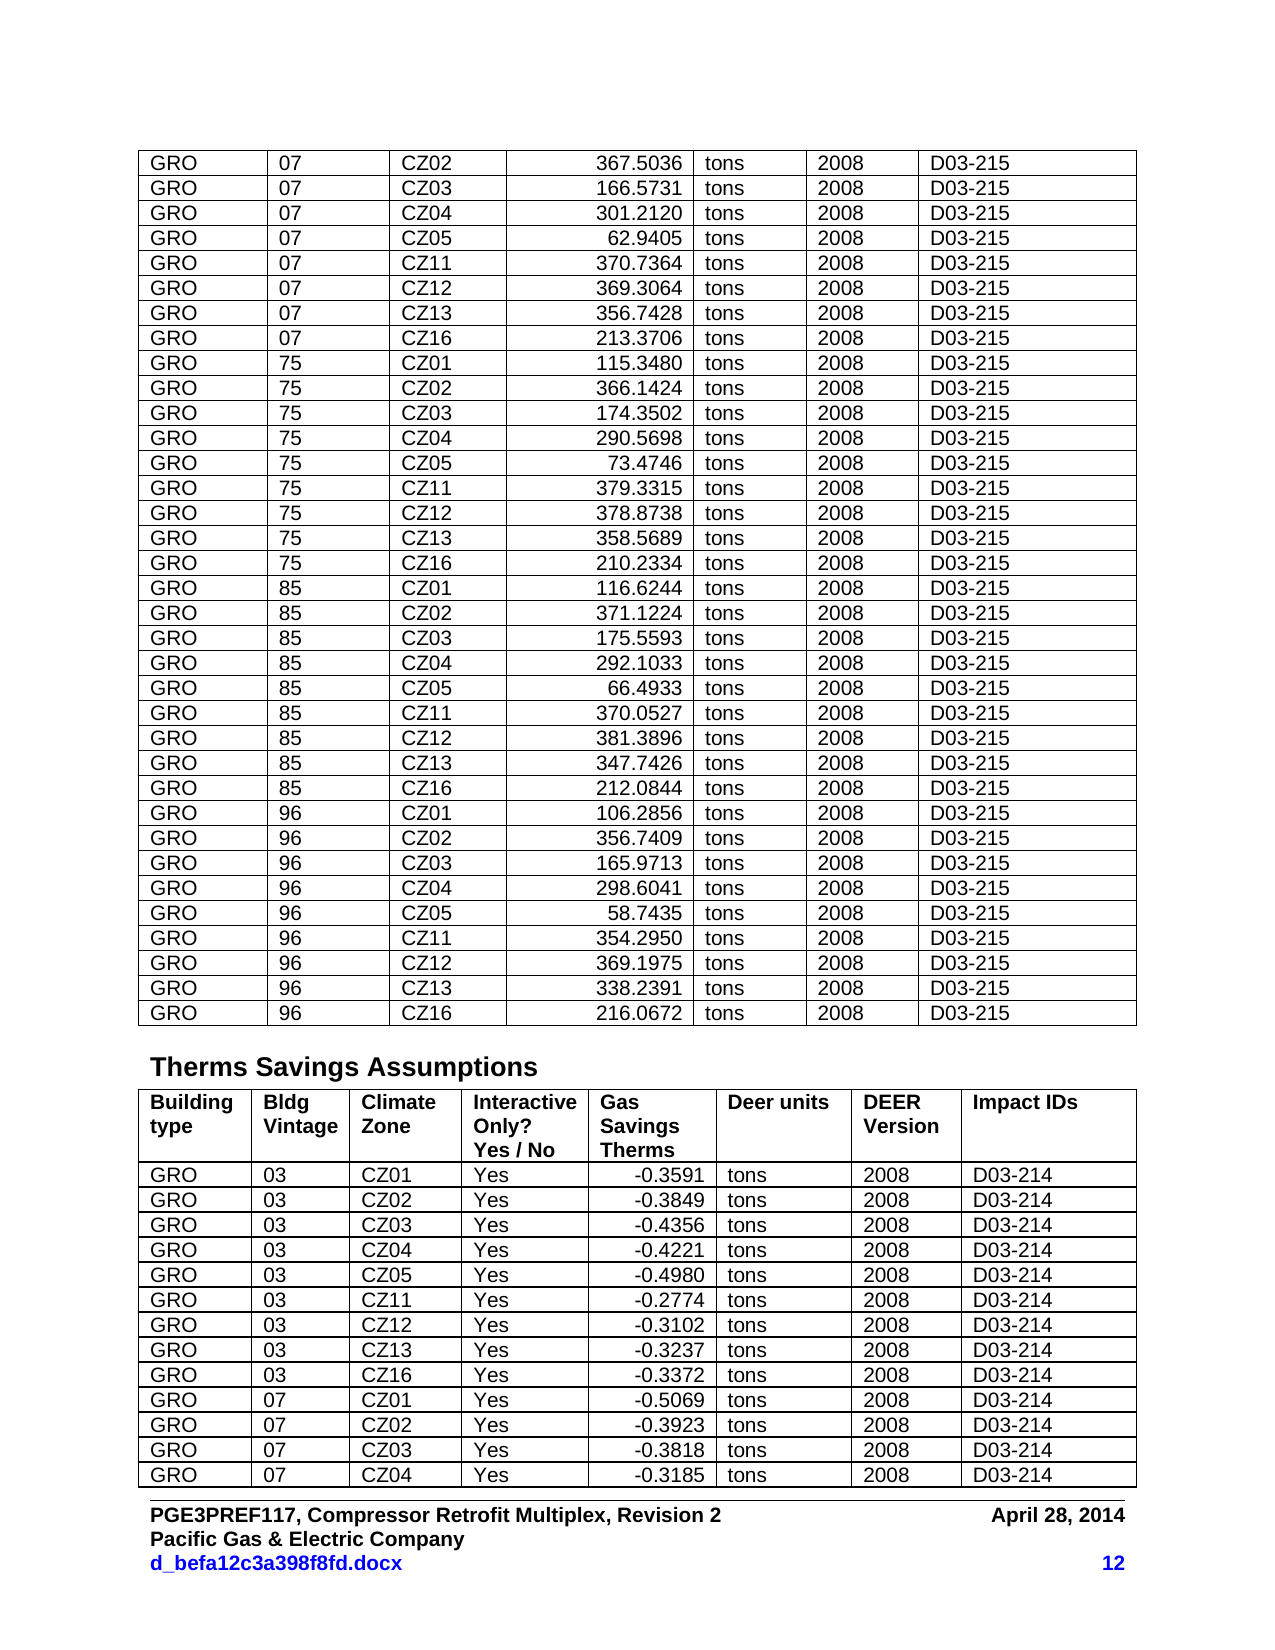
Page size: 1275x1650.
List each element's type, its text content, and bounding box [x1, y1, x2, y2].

table_cell Yes [462, 1213, 588, 1236]
table_cell 381.3896 [507, 726, 693, 750]
table_cell 07 [268, 176, 389, 200]
table_cell Yes [462, 1263, 588, 1286]
table_header Climate Zone [350, 1090, 461, 1161]
table_cell GRO [139, 176, 267, 200]
table_cell GRO [139, 526, 267, 550]
table_cell 2008 [807, 851, 918, 875]
table_cell CZ03 [350, 1213, 461, 1236]
table_cell tons [694, 326, 806, 350]
table_cell CZ04 [390, 876, 506, 900]
table_cell 378.8738 [507, 501, 693, 525]
table_cell 96 [268, 976, 389, 1000]
table_cell -0.3372 [589, 1363, 716, 1386]
table_cell tons [717, 1388, 851, 1411]
table_cell CZ02 [390, 376, 506, 400]
table_cell CZ02 [390, 826, 506, 850]
table_cell 116.6244 [507, 576, 693, 600]
table_cell tons [694, 1001, 806, 1025]
table_cell Yes [462, 1238, 588, 1261]
table_cell CZ02 [350, 1188, 461, 1211]
table_cell 07 [252, 1388, 349, 1411]
table_cell D03-215 [919, 426, 1136, 450]
table_cell Yes [462, 1288, 588, 1311]
table_cell 85 [268, 651, 389, 675]
table_cell 2008 [807, 301, 918, 325]
table_cell -0.4221 [589, 1238, 716, 1261]
table_cell 03 [252, 1213, 349, 1236]
table_cell 216.0672 [507, 1001, 693, 1025]
table_cell CZ01 [350, 1388, 461, 1411]
table_cell D03-214 [962, 1213, 1136, 1236]
table_cell 85 [268, 601, 389, 625]
table_cell 2008 [852, 1313, 961, 1336]
table_cell tons [694, 976, 806, 1000]
table_cell D03-214 [962, 1238, 1136, 1261]
table_cell D03-214 [962, 1388, 1136, 1411]
table_cell tons [694, 351, 806, 375]
table_cell 07 [268, 201, 389, 225]
table_cell GRO [139, 601, 267, 625]
table_cell CZ02 [390, 601, 506, 625]
table_cell GRO [139, 626, 267, 650]
table_cell 75 [268, 501, 389, 525]
table_cell 62.9405 [507, 226, 693, 250]
table_cell 301.2120 [507, 201, 693, 225]
table_cell 75 [268, 526, 389, 550]
table_cell D03-215 [919, 476, 1136, 500]
table_cell tons [717, 1438, 851, 1461]
table_cell CZ11 [390, 926, 506, 950]
table_cell GRO [139, 1263, 251, 1286]
table_cell 2008 [852, 1363, 961, 1386]
table_cell 75 [268, 401, 389, 425]
table_cell 07 [268, 301, 389, 325]
table_cell 292.1033 [507, 651, 693, 675]
table_cell 366.1424 [507, 376, 693, 400]
table_cell Yes [462, 1388, 588, 1411]
table_cell D03-215 [919, 926, 1136, 950]
table_cell GRO [139, 301, 267, 325]
table_cell 03 [252, 1313, 349, 1336]
table_header DEER Version [852, 1090, 961, 1161]
table_cell tons [694, 301, 806, 325]
table_cell 03 [252, 1238, 349, 1261]
table_cell 96 [268, 901, 389, 925]
table_cell GRO [139, 1463, 251, 1486]
table_cell 07 [268, 276, 389, 300]
table_cell -0.3818 [589, 1438, 716, 1461]
table_cell 2008 [807, 826, 918, 850]
table_cell GRO [139, 351, 267, 375]
table_cell CZ11 [390, 251, 506, 275]
table_cell -0.3237 [589, 1338, 716, 1361]
table_cell D03-215 [919, 801, 1136, 825]
table_header Gas Savings Therms [589, 1090, 716, 1161]
table_cell 75 [268, 351, 389, 375]
table_cell -0.4356 [589, 1213, 716, 1236]
table_cell 106.2856 [507, 801, 693, 825]
table_cell 03 [252, 1363, 349, 1386]
table_cell 03 [252, 1288, 349, 1311]
table_cell 2008 [852, 1188, 961, 1211]
table_cell 85 [268, 576, 389, 600]
table_cell tons [694, 176, 806, 200]
table_cell CZ03 [390, 851, 506, 875]
table_cell 2008 [807, 751, 918, 775]
table_cell D03-214 [962, 1288, 1136, 1311]
table_cell GRO [139, 876, 267, 900]
table_cell GRO [139, 326, 267, 350]
table_cell tons [694, 601, 806, 625]
table_cell 338.2391 [507, 976, 693, 1000]
table_cell CZ12 [350, 1313, 461, 1336]
table_cell CZ05 [350, 1263, 461, 1286]
table_cell D03-214 [962, 1363, 1136, 1386]
table_cell 2008 [807, 1001, 918, 1025]
table_cell GRO [139, 401, 267, 425]
table_cell CZ05 [390, 676, 506, 700]
table_cell 356.7428 [507, 301, 693, 325]
table_cell 66.4933 [507, 676, 693, 700]
table_cell -0.3923 [589, 1413, 716, 1436]
table_cell GRO [139, 151, 267, 175]
table_cell D03-215 [919, 876, 1136, 900]
table_cell -0.3849 [589, 1188, 716, 1211]
table_cell GRO [139, 1313, 251, 1336]
table_cell GRO [139, 1363, 251, 1386]
table_header Deer units [717, 1090, 851, 1161]
table_cell 07 [252, 1438, 349, 1461]
table_cell 96 [268, 926, 389, 950]
table_cell D03-215 [919, 276, 1136, 300]
table_cell tons [694, 676, 806, 700]
table_cell CZ04 [390, 651, 506, 675]
table_cell 2008 [807, 726, 918, 750]
table_cell tons [717, 1313, 851, 1336]
table_cell 75 [268, 476, 389, 500]
table_cell -0.2774 [589, 1288, 716, 1311]
table_cell 2008 [807, 551, 918, 575]
table_cell GRO [139, 901, 267, 925]
table_cell 2008 [852, 1388, 961, 1411]
subtitle Therms Savings Assumptions [150, 1051, 1125, 1082]
table_cell 96 [268, 1001, 389, 1025]
table_cell GRO [139, 226, 267, 250]
table_cell tons [694, 751, 806, 775]
table_cell 2008 [852, 1413, 961, 1436]
table_cell tons [694, 451, 806, 475]
table_cell 2008 [807, 601, 918, 625]
table_cell tons [694, 626, 806, 650]
table_cell CZ12 [390, 951, 506, 975]
table_cell 2008 [852, 1438, 961, 1461]
table_cell GRO [139, 1388, 251, 1411]
table_cell D03-215 [919, 376, 1136, 400]
table_cell GRO [139, 376, 267, 400]
table_cell 96 [268, 801, 389, 825]
table_cell D03-215 [919, 326, 1136, 350]
table_cell 370.7364 [507, 251, 693, 275]
table_cell 85 [268, 701, 389, 725]
table_cell D03-215 [919, 601, 1136, 625]
table_cell CZ12 [390, 501, 506, 525]
table_cell GRO [139, 1338, 251, 1361]
table_cell GRO [139, 1238, 251, 1261]
table_cell CZ16 [390, 551, 506, 575]
table_cell D03-215 [919, 826, 1136, 850]
table_cell 369.3064 [507, 276, 693, 300]
table_cell 2008 [807, 676, 918, 700]
table_cell GRO [139, 251, 267, 275]
table_cell Yes [462, 1438, 588, 1461]
table_cell tons [694, 401, 806, 425]
table_cell Yes [462, 1363, 588, 1386]
table_cell 75 [268, 376, 389, 400]
table_cell 75 [268, 451, 389, 475]
table_cell 85 [268, 726, 389, 750]
table_cell D03-214 [962, 1338, 1136, 1361]
table_cell tons [694, 226, 806, 250]
table_cell 2008 [852, 1238, 961, 1261]
table_cell CZ13 [390, 976, 506, 1000]
table_cell 2008 [807, 576, 918, 600]
table_cell 07 [252, 1463, 349, 1486]
table_cell 358.5689 [507, 526, 693, 550]
table_cell 2008 [852, 1288, 961, 1311]
table_cell 356.7409 [507, 826, 693, 850]
table_cell CZ04 [390, 201, 506, 225]
table_cell tons [694, 801, 806, 825]
table_cell 2008 [807, 276, 918, 300]
table_cell D03-215 [919, 676, 1136, 700]
table_cell tons [717, 1338, 851, 1361]
table_header Interactive Only? Yes / No [462, 1090, 588, 1161]
table_cell -0.3185 [589, 1463, 716, 1486]
table_cell GRO [139, 426, 267, 450]
table_cell D03-215 [919, 1001, 1136, 1025]
table_cell 2008 [807, 201, 918, 225]
table_cell CZ13 [350, 1338, 461, 1361]
table_cell CZ01 [350, 1163, 461, 1186]
table_cell D03-214 [962, 1188, 1136, 1211]
table_cell Yes [462, 1338, 588, 1361]
table_cell GRO [139, 551, 267, 575]
table_cell Yes [462, 1313, 588, 1336]
table_cell 2008 [807, 801, 918, 825]
table_cell GRO [139, 201, 267, 225]
table_cell 07 [268, 251, 389, 275]
table_cell D03-215 [919, 301, 1136, 325]
table_cell 2008 [807, 376, 918, 400]
table_cell tons [694, 476, 806, 500]
table_cell tons [694, 151, 806, 175]
table_cell 2008 [807, 401, 918, 425]
table_cell GRO [139, 826, 267, 850]
table_cell D03-215 [919, 976, 1136, 1000]
table_cell GRO [139, 276, 267, 300]
table_cell -0.3591 [589, 1163, 716, 1186]
table_cell tons [717, 1188, 851, 1211]
table_cell D03-214 [962, 1438, 1136, 1461]
table_cell 2008 [807, 776, 918, 800]
table_cell tons [717, 1263, 851, 1286]
table_cell tons [694, 926, 806, 950]
table_cell 2008 [807, 426, 918, 450]
table_cell CZ05 [390, 226, 506, 250]
table_cell 371.1224 [507, 601, 693, 625]
table_cell -0.4980 [589, 1263, 716, 1286]
table_cell CZ01 [390, 801, 506, 825]
table_cell CZ11 [350, 1288, 461, 1311]
table_cell GRO [139, 801, 267, 825]
table_cell CZ13 [390, 751, 506, 775]
table_cell CZ13 [390, 526, 506, 550]
table_cell 85 [268, 751, 389, 775]
table_cell D03-215 [919, 401, 1136, 425]
table_cell CZ04 [390, 426, 506, 450]
table_cell D03-215 [919, 626, 1136, 650]
table_cell GRO [139, 726, 267, 750]
table_cell -0.5069 [589, 1388, 716, 1411]
table_cell 2008 [852, 1263, 961, 1286]
table_cell 07 [268, 326, 389, 350]
table_cell tons [694, 501, 806, 525]
table_cell 2008 [807, 651, 918, 675]
table_cell D03-214 [962, 1413, 1136, 1436]
table_cell GRO [139, 1438, 251, 1461]
table_cell D03-214 [962, 1263, 1136, 1286]
table_cell 2008 [807, 901, 918, 925]
table_header Bldg Vintage [252, 1090, 349, 1161]
table_cell 2008 [852, 1163, 961, 1186]
table_cell CZ16 [350, 1363, 461, 1386]
table_cell -0.3102 [589, 1313, 716, 1336]
table_cell 2008 [807, 926, 918, 950]
table_cell tons [717, 1288, 851, 1311]
table_cell 369.1975 [507, 951, 693, 975]
table_cell 367.5036 [507, 151, 693, 175]
table_cell 290.5698 [507, 426, 693, 450]
table_cell GRO [139, 1163, 251, 1186]
table_cell D03-215 [919, 501, 1136, 525]
table_cell D03-215 [919, 776, 1136, 800]
table_cell D03-215 [919, 751, 1136, 775]
table_cell 07 [268, 151, 389, 175]
table_cell 213.3706 [507, 326, 693, 350]
table_cell GRO [139, 976, 267, 1000]
table_cell GRO [139, 1001, 267, 1025]
table_cell CZ11 [390, 476, 506, 500]
table_cell CZ02 [390, 151, 506, 175]
table_cell tons [694, 951, 806, 975]
table_cell D03-215 [919, 251, 1136, 275]
table_cell 370.0527 [507, 701, 693, 725]
table_cell 2008 [807, 151, 918, 175]
table_cell 347.7426 [507, 751, 693, 775]
table_cell 07 [268, 226, 389, 250]
table_cell Yes [462, 1413, 588, 1436]
table_cell Yes [462, 1163, 588, 1186]
table_cell CZ11 [390, 701, 506, 725]
table_cell CZ04 [350, 1463, 461, 1486]
table_cell D03-215 [919, 201, 1136, 225]
table_cell 2008 [807, 326, 918, 350]
table_cell tons [717, 1213, 851, 1236]
table_cell tons [694, 201, 806, 225]
table_cell 85 [268, 776, 389, 800]
table_cell 2008 [807, 451, 918, 475]
table_cell D03-215 [919, 551, 1136, 575]
table_cell 03 [252, 1163, 349, 1186]
table_cell CZ16 [390, 1001, 506, 1025]
table_cell GRO [139, 651, 267, 675]
table_cell 03 [252, 1263, 349, 1286]
table_cell D03-215 [919, 651, 1136, 675]
table_cell CZ01 [390, 351, 506, 375]
table_cell 2008 [807, 251, 918, 275]
table_cell tons [717, 1363, 851, 1386]
table_cell tons [694, 551, 806, 575]
table_cell CZ03 [390, 626, 506, 650]
table_cell 166.5731 [507, 176, 693, 200]
table_cell tons [694, 726, 806, 750]
table_cell 2008 [807, 976, 918, 1000]
table_cell 2008 [807, 176, 918, 200]
table_cell GRO [139, 1288, 251, 1311]
table_cell tons [717, 1163, 851, 1186]
table_cell 58.7435 [507, 901, 693, 925]
table_cell Yes [462, 1188, 588, 1211]
table_cell tons [694, 426, 806, 450]
table_cell D03-215 [919, 176, 1136, 200]
table_cell tons [694, 576, 806, 600]
table_cell 96 [268, 876, 389, 900]
table_cell 2008 [852, 1338, 961, 1361]
table_cell D03-215 [919, 151, 1136, 175]
table_cell 07 [252, 1413, 349, 1436]
table_cell CZ04 [350, 1238, 461, 1261]
table_cell 298.6041 [507, 876, 693, 900]
table_cell 75 [268, 426, 389, 450]
table_cell D03-215 [919, 576, 1136, 600]
table_cell tons [694, 876, 806, 900]
table_cell GRO [139, 676, 267, 700]
table_cell CZ12 [390, 276, 506, 300]
table_cell 03 [252, 1338, 349, 1361]
table_cell 212.0844 [507, 776, 693, 800]
table_cell D03-214 [962, 1313, 1136, 1336]
table_cell 115.3480 [507, 351, 693, 375]
table_cell D03-214 [962, 1463, 1136, 1486]
table_cell tons [694, 701, 806, 725]
table_cell 2008 [807, 701, 918, 725]
table_cell 73.4746 [507, 451, 693, 475]
table_cell tons [694, 276, 806, 300]
table_cell GRO [139, 476, 267, 500]
table_cell CZ12 [390, 726, 506, 750]
table_cell 175.5593 [507, 626, 693, 650]
table_cell 2008 [807, 476, 918, 500]
table_cell 2008 [807, 351, 918, 375]
table_cell Yes [462, 1463, 588, 1486]
table_cell 2008 [807, 626, 918, 650]
table_header Impact IDs [962, 1090, 1136, 1161]
table_cell 2008 [807, 226, 918, 250]
table_cell tons [717, 1463, 851, 1486]
table_cell D03-215 [919, 701, 1136, 725]
table_cell tons [694, 526, 806, 550]
table_cell 2008 [807, 876, 918, 900]
table_cell D03-215 [919, 351, 1136, 375]
table_cell CZ16 [390, 776, 506, 800]
table_cell CZ03 [350, 1438, 461, 1461]
table_cell 354.2950 [507, 926, 693, 950]
table_cell tons [694, 376, 806, 400]
table_cell 165.9713 [507, 851, 693, 875]
table_cell tons [694, 901, 806, 925]
table_cell 96 [268, 851, 389, 875]
table_cell D03-215 [919, 901, 1136, 925]
table_cell CZ03 [390, 401, 506, 425]
table_cell GRO [139, 776, 267, 800]
table_cell tons [717, 1238, 851, 1261]
table_cell tons [694, 251, 806, 275]
table_cell CZ16 [390, 326, 506, 350]
table_cell tons [694, 776, 806, 800]
table_cell 96 [268, 826, 389, 850]
table_cell GRO [139, 701, 267, 725]
table_cell GRO [139, 451, 267, 475]
table_cell tons [694, 651, 806, 675]
table_cell CZ05 [390, 451, 506, 475]
table_cell D03-214 [962, 1163, 1136, 1186]
table_cell GRO [139, 576, 267, 600]
table_cell 85 [268, 626, 389, 650]
table_cell GRO [139, 1188, 251, 1211]
table_cell 174.3502 [507, 401, 693, 425]
table_cell D03-215 [919, 851, 1136, 875]
table_cell 2008 [807, 526, 918, 550]
table_cell 2008 [852, 1463, 961, 1486]
table_cell 75 [268, 551, 389, 575]
table_cell 2008 [852, 1213, 961, 1236]
table_cell D03-215 [919, 951, 1136, 975]
table_cell 379.3315 [507, 476, 693, 500]
table_cell GRO [139, 751, 267, 775]
table_cell 03 [252, 1188, 349, 1211]
table_cell GRO [139, 1413, 251, 1436]
table_cell GRO [139, 1213, 251, 1236]
table_header Building type [139, 1090, 251, 1161]
table_cell 96 [268, 951, 389, 975]
table_cell tons [717, 1413, 851, 1436]
table_cell CZ03 [390, 176, 506, 200]
table_cell CZ05 [390, 901, 506, 925]
table_cell GRO [139, 851, 267, 875]
table_cell CZ13 [390, 301, 506, 325]
table_cell CZ01 [390, 576, 506, 600]
table_cell GRO [139, 926, 267, 950]
table_cell CZ02 [350, 1413, 461, 1436]
table_cell GRO [139, 951, 267, 975]
table_cell 2008 [807, 951, 918, 975]
table_cell D03-215 [919, 726, 1136, 750]
table_cell D03-215 [919, 451, 1136, 475]
table_cell tons [694, 851, 806, 875]
table_cell 2008 [807, 501, 918, 525]
table_cell 85 [268, 676, 389, 700]
table_cell D03-215 [919, 226, 1136, 250]
table_cell D03-215 [919, 526, 1136, 550]
table_cell GRO [139, 501, 267, 525]
table_cell tons [694, 826, 806, 850]
table_cell 210.2334 [507, 551, 693, 575]
